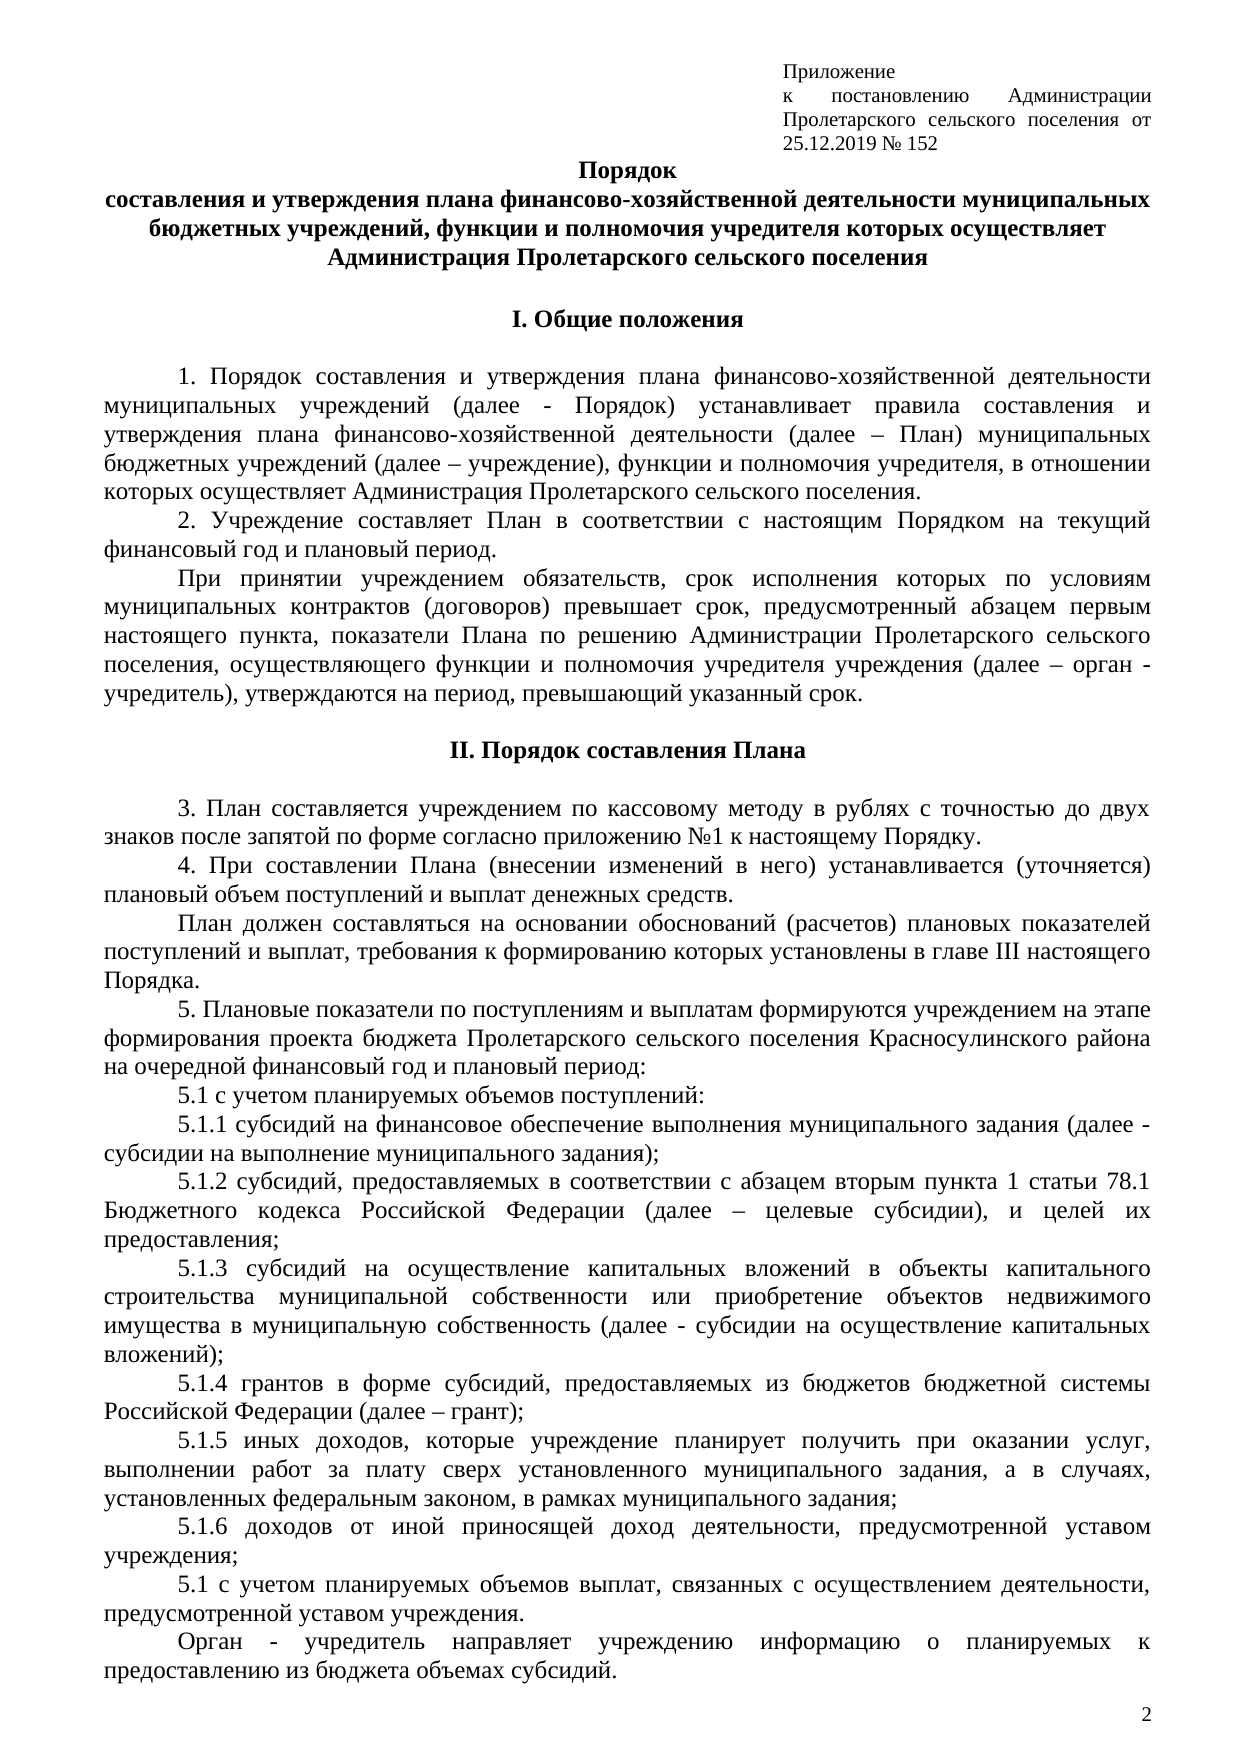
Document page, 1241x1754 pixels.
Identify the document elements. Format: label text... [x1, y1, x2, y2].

text Приложение [783, 59, 1152, 83]
text 4. При составлении Плана (внесении изменений в него) устанавливается (уточняется) плановый объем поступлений и выплат денежных средств. [103, 850, 1152, 908]
text составления и утверждения плана финансово-хозяйственной деятельности муниципальных бюджетных учреждений, функции и полномочия учредителя которых осуществляет Администрация Пролетарского сельского поселения [103, 184, 1152, 270]
text Порядок [103, 155, 1152, 184]
text II. Порядок составления Плана [103, 735, 1152, 764]
text 3. План составляется учреждением по кассовому методу в рублях с точностью до двух знаков после запятой по форме согласно приложению №1 к настоящему Порядку. [103, 793, 1152, 850]
text 5.1.2 субсидий, предоставляемых в соответствии с абзацем вторым пункта 1 статьи 78.1 Бюджетного кодекса Российской Федерации (далее – целевые субсидии), и целей их предоставления; [103, 1166, 1152, 1253]
text к постановлению Администрации Пролетарского сельского поселения от 25.12.2019 № 152 [783, 83, 1152, 155]
text 5.1.5 иных доходов, которые учреждение планирует получить при оказании услуг, выполнении работ за плату сверх установленного муниципального задания, а в случаях, установленных федеральным законом, в рамках муниципального задания; [103, 1425, 1152, 1511]
text 5.1.4 грантов в форме субсидий, предоставляемых из бюджетов бюджетной системы Российской Федерации (далее – грант); [103, 1368, 1152, 1425]
text 5.1.3 субсидий на осуществление капитальных вложений в объекты капитального строительства муниципальной собственности или приобретение объектов недвижимого имущества в муниципальную собственность (далее - субсидии на осуществление капитальных вложений); [103, 1253, 1152, 1368]
text 2. Учреждение составляет План в соответствии с настоящим Порядком на текущий финансовый год и плановый период. [103, 505, 1152, 563]
text При принятии учреждением обязательств, срок исполнения которых по условиям муниципальных контрактов (договоров) превышает срок, предусмотренный абзацем первым настоящего пункта, показатели Плана по решению Администрации Пролетарского сельского поселения, осуществляющего функции и полномочия учредителя учреждения (далее – орган -учредитель), утверждаются на период, превышающий указанный срок. [103, 563, 1152, 706]
text 5. Плановые показатели по поступлениям и выплатам формируются учреждением на этапе формирования проекта бюджета Пролетарского сельского поселения Красносулинского района на очередной финансовый год и плановый период: [103, 994, 1152, 1080]
text 5.1.1 субсидий на финансовое обеспечение выполнения муниципального задания (далее - субсидии на выполнение муниципального задания); [103, 1109, 1152, 1166]
text 5.1.6 доходов от иной приносящей доход деятельности, предусмотренной уставом учреждения; [103, 1511, 1152, 1569]
text 5.1 с учетом планируемых объемов поступлений: [103, 1080, 1152, 1109]
text Орган - учредитель направляет учреждению информацию о планируемых к предоставлению из бюджета объемах субсидий. [103, 1626, 1152, 1684]
text 5.1 с учетом планируемых объемов выплат, связанных с осуществлением деятельности, предусмотренной уставом учреждения. [103, 1569, 1152, 1626]
text План должен составляться на основании обоснований (расчетов) плановых показателей поступлений и выплат, требования к формированию которых установлены в главе III настоящего Порядка. [103, 908, 1152, 994]
text I. Общие положения [103, 304, 1152, 333]
text 1. Порядок составления и утверждения плана финансово-хозяйственной деятельности муниципальных учреждений (далее - Порядок) устанавливает правила составления и утверждения плана финансово-хозяйственной деятельности (далее – План) муниципальных бюджетных учреждений (далее – учреждение), функции и полномочия учредителя, в отношении которых осуществляет Администрация Пролетарского сельского поселения. [103, 361, 1152, 505]
